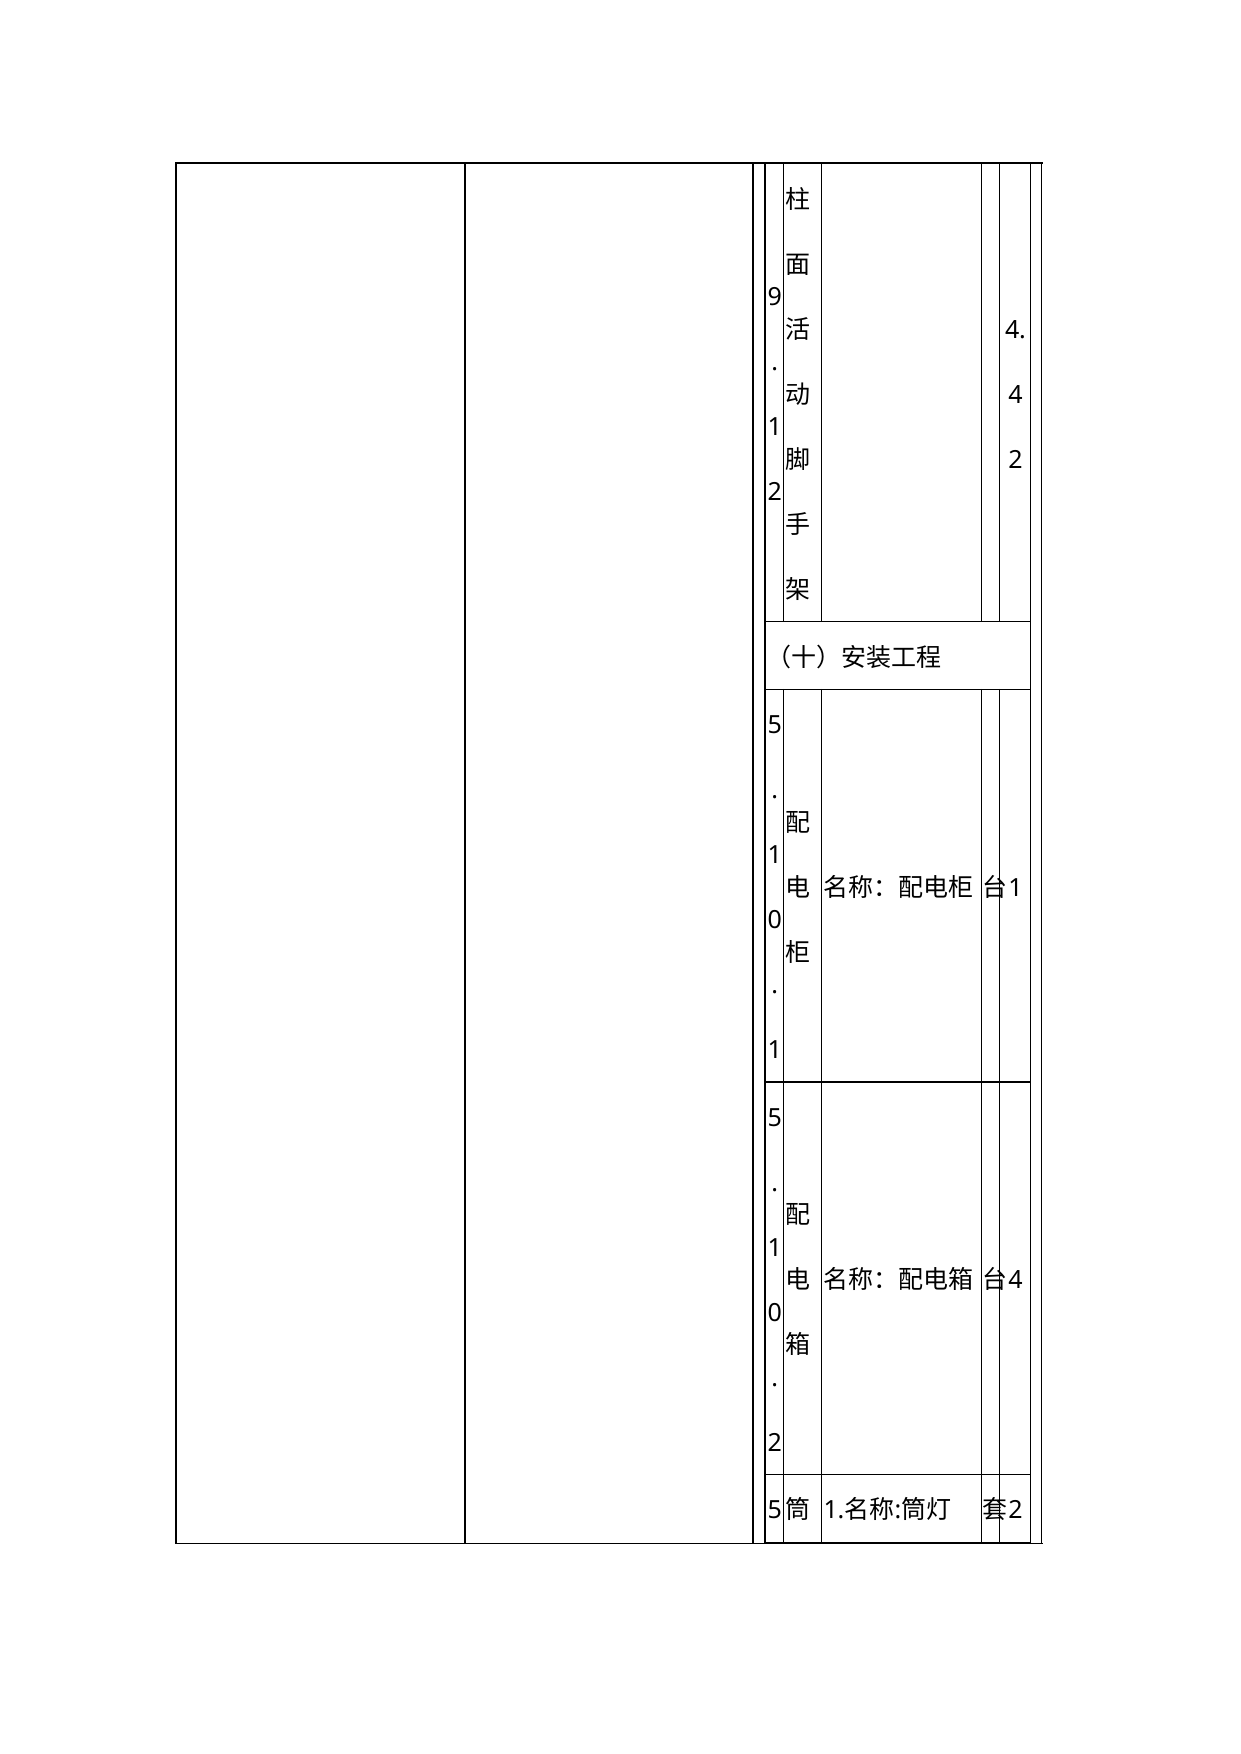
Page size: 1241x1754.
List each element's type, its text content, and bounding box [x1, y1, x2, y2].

table_cell [982, 164, 999, 621]
table_cell [822, 164, 981, 621]
table_cell [784, 690, 821, 1081]
table_cell [754, 164, 764, 1543]
table_cell [1000, 1083, 1030, 1474]
table_cell [1000, 1475, 1030, 1542]
table_cell [766, 1475, 783, 1542]
table_cell [766, 1083, 783, 1474]
table_cell [982, 1083, 999, 1474]
table_cell [766, 164, 783, 621]
table_cell [822, 1083, 981, 1474]
table_cell [982, 1475, 999, 1542]
table_cell [766, 622, 1030, 689]
table_cell 1 [177, 164, 464, 1543]
table_cell [1031, 164, 1041, 1543]
table_cell [466, 164, 752, 1543]
table_cell [988, 889, 999, 895]
table_cell [784, 1083, 821, 1474]
table_cell [1000, 164, 1030, 621]
table_cell [784, 1475, 821, 1542]
table_cell [1000, 690, 1030, 1081]
table_cell [822, 690, 981, 1081]
table_cell [982, 690, 999, 1081]
table_cell [822, 1475, 981, 1542]
table_cell [766, 690, 783, 1081]
table_cell [784, 164, 821, 621]
